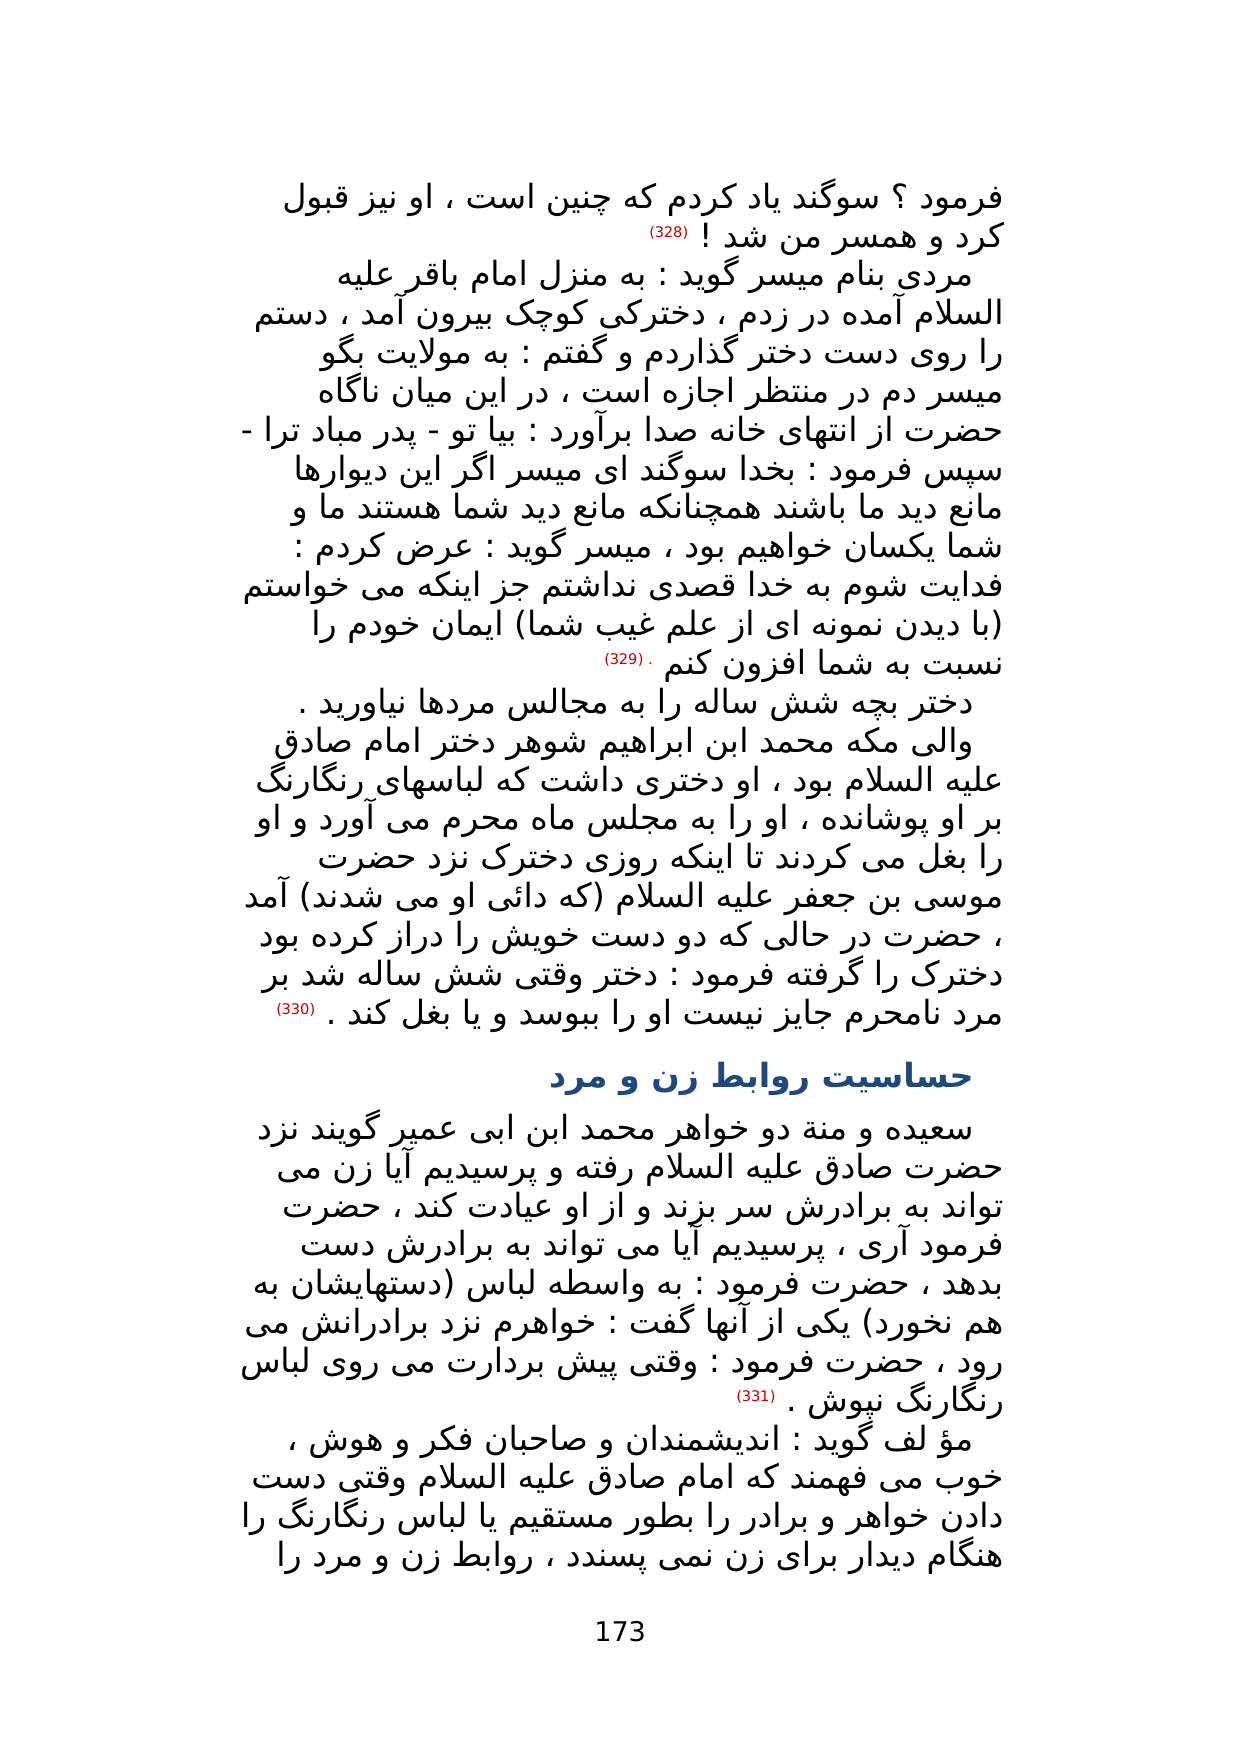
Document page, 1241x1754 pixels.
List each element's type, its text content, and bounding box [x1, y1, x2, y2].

text دختر بچه شش ساله را به مجالس مردها نیاورید . [236, 682, 1004, 721]
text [236, 1419, 1004, 1574]
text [236, 177, 1004, 255]
text سعیده و منة دو خواهر محمد ابن ابی عمیر گویند نزد حضرت صادق علیه السلام رفته و پرسیدیم آیا زن می تواند به برادرش سر بزند و از او عیادت کند ، حضرت فرمود آری ، پرسیدیم آیا می تواند به برادرش دست بدهد ، حضرت فرمود : به واسطه لباس (دستهایشان به هم نخورد) یکی از آنها گفت : خواهرم نزد برادرانش می رود ، حضرت فرمود : وقتی پیش بردارت می روی لباس رنگارنگ نپوش . (331) [236, 1108, 1004, 1419]
text مردی بنام میسر گوید : به منزل امام باقر علیه السلام آمده در زدم ، دخترکی کوچک بیرون آمد ، دستم را روی دست دختر گذاردم و گفتم : به مولایت بگو میسر دم در منتظر اجازه است ، در این میان ناگاه حضرت از انتهای خانه صدا برآورد : بیا تو - پدر مباد ترا - سپس فرمود : بخدا سوگند ای میسر اگر این دیوارها مانع دید ما باشند همچنانکه مانع دید شما هستند ما و شما یکسان خواهیم بود ، میسر گوید : عرض کردم : فدایت شوم به خدا قصدی نداشتم جز اینکه می خواستم (با دیدن نمونه ای از علم غیب شما) ایمان خودم را نسبت به شما افزون کنم . (329) [236, 255, 1004, 682]
text والی مکه محمد ابن ابراهیم شوهر دختر امام صادق علیه السلام بود ، او دختری داشت که لباسهای رنگارنگ بر او پوشانده ، او را به مجلس ماه محرم می آورد و او را بغل می کردند تا اینکه روزی دخترک نزد حضرت موسی بن جعفر علیه السلام (که دائی او می شدند) آمد ، حضرت در حالی که دو دست خویش را دراز کرده بود دخترک را گرفته فرمود : دختر وقتی شش ساله شد بر مرد نامحرم جایز نیست او را ببوسد و یا بغل کند . (330) [236, 721, 1004, 1032]
subtitle حساسیت روابط زن و مرد [236, 1057, 1004, 1096]
